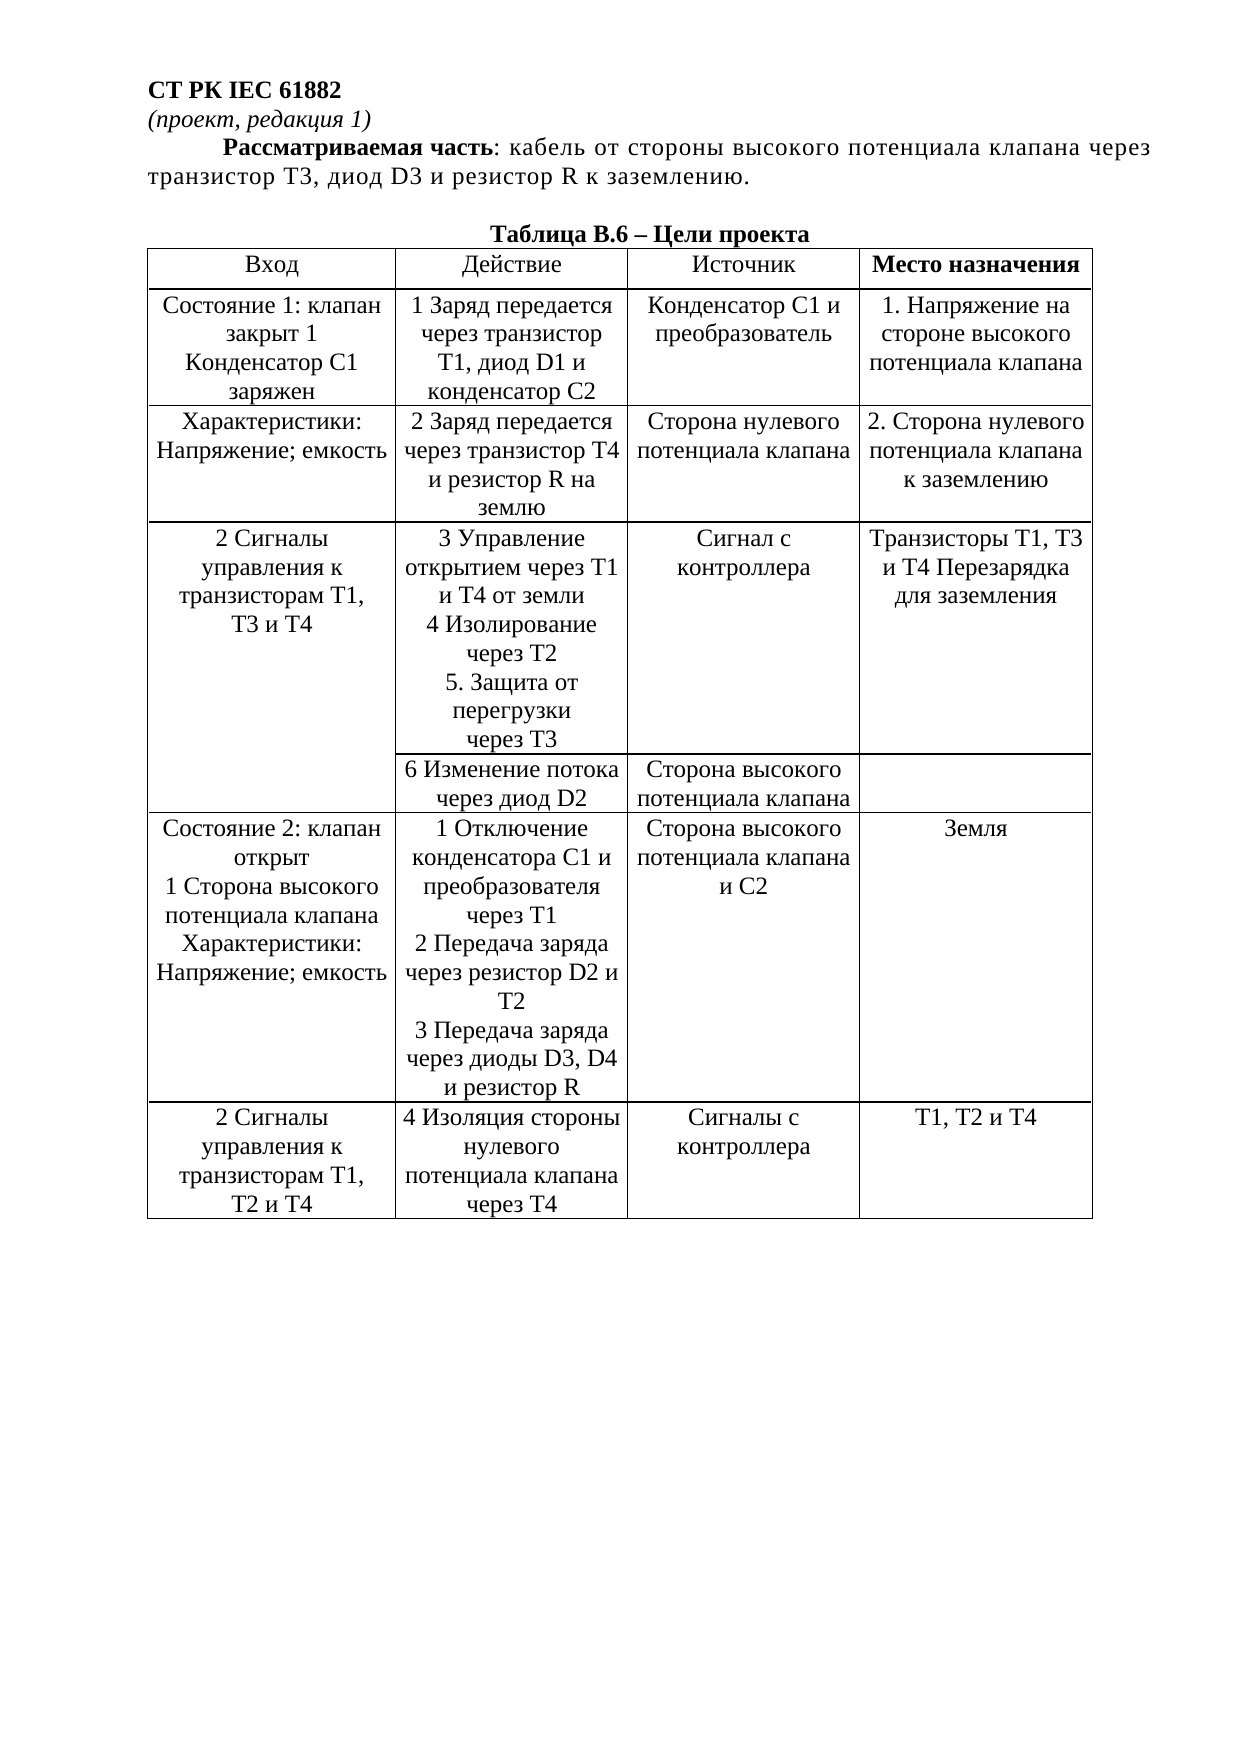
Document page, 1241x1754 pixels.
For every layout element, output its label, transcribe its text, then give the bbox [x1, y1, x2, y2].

table_cell Сигналы с контроллера [628, 1103, 859, 1217]
table_cell Сторона высокого потенциала клапана [628, 755, 859, 812]
table_cell T1, T2 и T4 [860, 1101, 1092, 1217]
table_cell Состояние 1: клапан закрыт 1 Конденсатор С1 заряжен [148, 289, 395, 405]
table_cell Характеристики: Напряжение; емкость [148, 406, 395, 521]
table_cell 1 Заряд передается через транзистор Т1, диод D1 и конденсатор С2 [396, 290, 627, 405]
text Таблица В.6 – Цели проекта [148, 219, 1152, 247]
table_cell 6 Изменение потока через диод D2 [396, 755, 627, 812]
table_cell 3 Управление открытием через Т1 и Т4 от земли 4 Изолирование через Т2 5. Защита от перегрузки через T3 [396, 523, 627, 753]
table_cell Сторона нулевого потенциала клапана [628, 406, 859, 521]
table_cell 1 Отключение конденсатора С1 и преобразователя через Т1 2 Передача заряда через резистор D2 и Т2 3 Передача заряда через диоды D3, D4 и резистор R [396, 813, 627, 1101]
table_header Источник [628, 249, 859, 288]
table_header Вход [148, 249, 395, 288]
table_cell 2. Сторона нулевого потенциала клапана к заземлению [860, 405, 1092, 521]
table_header Место назначения [860, 249, 1092, 288]
text Рассматриваемая часть: кабель от стороны высокого потенциала клапана через транзистор Т3, диод D3 и резистор R к заземлению. [148, 132, 1152, 190]
table_header Действие [396, 249, 627, 288]
table_cell Земля [860, 812, 1092, 1101]
table_cell Сигнал с контроллера [628, 523, 859, 753]
table_cell 2 Сигналы управления к транзисторам Т1, Т3 и Т4 [148, 522, 395, 812]
table_cell 1. Напряжение на стороне высокого потенциала клапана [860, 288, 1092, 405]
table_cell Состояние 2: клапан открыт 1 Сторона высокого потенциала клапана Характеристики: Напряжение; емкость [148, 813, 395, 1101]
table_cell 4 Изоляция стороны нулевого потенциала клапана через Т4 [396, 1103, 627, 1217]
table_cell 2 Сигналы управления к транзисторам Т1, T2 и T4 [148, 1102, 395, 1217]
table_cell [860, 753, 1092, 812]
table_cell Конденсатор С1 и преобразователь [628, 290, 859, 405]
table_cell 2 Заряд передается через транзистор Т4 и резистор R на землю [396, 406, 627, 521]
table_cell Транзисторы Т1, Т3 и Т4 Перезарядка для заземления [860, 521, 1092, 753]
table_cell Сторона высокого потенциала клапана и C2 [628, 813, 859, 1101]
